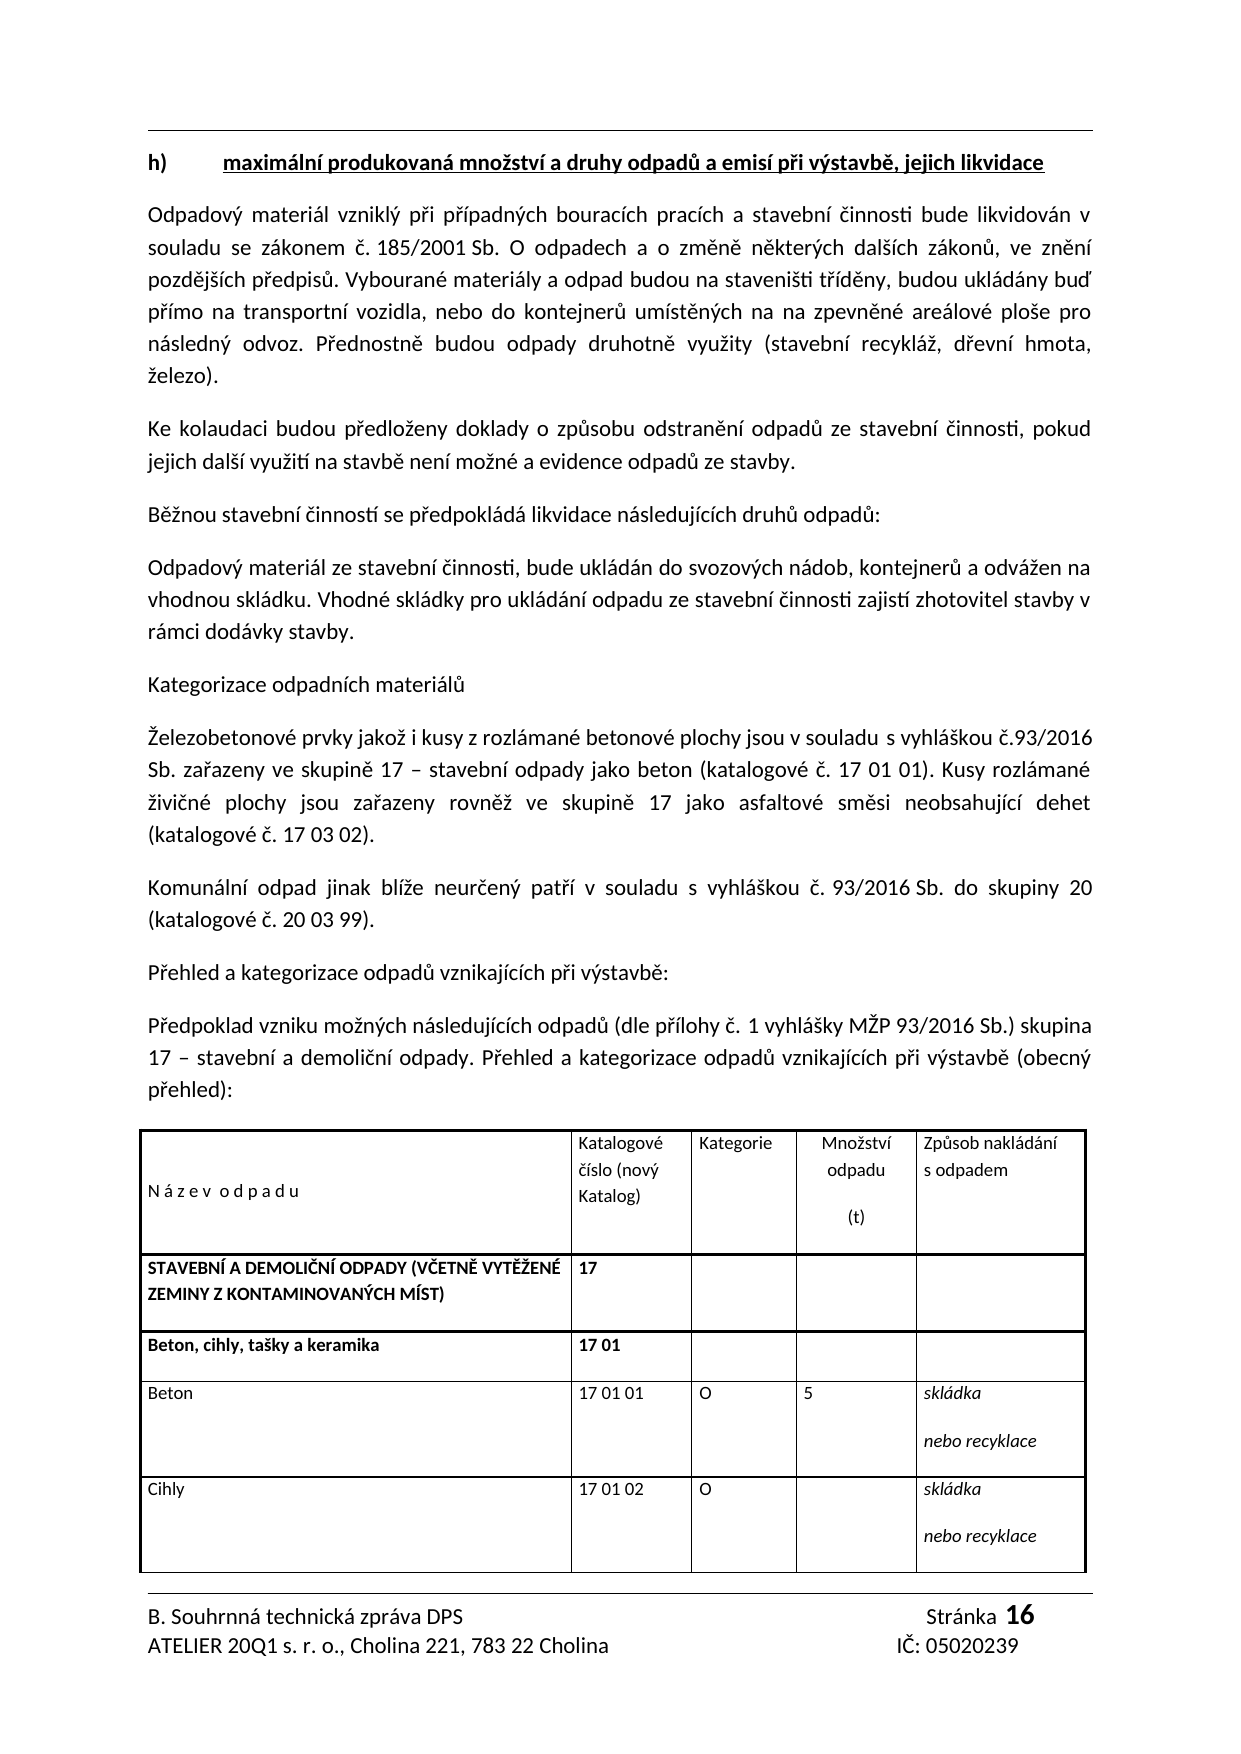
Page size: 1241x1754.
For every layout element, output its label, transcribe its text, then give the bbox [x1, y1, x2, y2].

table_cell 17 [572, 1256, 691, 1330]
text Komunální odpad jinak blíže neurčený patří v souladu s vyhláškou č. 93/2016 Sb. do skupiny 20 (katalogové č. 20 03 99). [148, 873, 1093, 933]
table_cell O [692, 1478, 796, 1572]
text Přehled a kategorizace odpadů vznikajících při výstavbě: [148, 958, 1093, 986]
table_header N á z e v o d p a d u [142, 1132, 571, 1253]
text Ke kolaudaci budou předloženy doklady o způsobu odstranění odpadů ze stavební činnosti, pokud jejich další využití na stavbě není možné a evidence odpadů ze stavby. [148, 414, 1093, 475]
text Železobetonové prvky jakož i kusy z rozlámané betonové plochy jsou v souladu s vyhláškou č.93/2016 Sb. zařazeny ve skupině 17 – stavební odpady jako beton (katalogové č. 17 01 01). Kusy rozlámané živičné plochy jsou zařazeny rovněž ve skupině 17 jako asfaltové směsi neobsahující dehet (katalogové č. 17 03 02). [148, 723, 1093, 848]
table_cell O [692, 1382, 796, 1476]
table_cell Beton, cihly, tašky a keramika [142, 1333, 571, 1381]
text Kategorizace odpadních materiálů [148, 670, 1093, 698]
table_cell 17 01 02 [572, 1478, 691, 1572]
table_header Kategorie [692, 1132, 796, 1253]
table_cell 5 [797, 1382, 916, 1476]
table_cell [797, 1478, 916, 1572]
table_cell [917, 1478, 1084, 1572]
text Běžnou stavební činností se předpokládá likvidace následujících druhů odpadů: [148, 500, 1093, 528]
table_cell [917, 1333, 1084, 1381]
table_cell [692, 1333, 796, 1381]
text Předpoklad vzniku možných následujících odpadů (dle přílohy č. 1 vyhlášky MŽP 93/2016 Sb.) skupina 17 – stavební a demoliční odpady. Přehled a kategorizace odpadů vznikajících při výstavbě (obecný přehled): [148, 1011, 1093, 1103]
table_cell Cihly [142, 1478, 571, 1572]
table_cell 17 01 [572, 1333, 691, 1381]
table_cell [797, 1256, 916, 1330]
table_header Způsob nakládání s odpadem [917, 1132, 1084, 1253]
list maximální produkovaná množství a druhy odpadů a emisí při výstavbě, jejich likvidace [148, 148, 1093, 176]
text Odpadový materiál vzniklý při případných bouracích pracích a stavební činnosti bude likvidován v souladu se zákonem č. 185/2001 Sb. O odpadech a o změně některých dalších zákonů, ve znění pozdějších předpisů. Vybourané materiály a odpad budou na staveništi tříděny, budou ukládány buď přímo na transportní vozidla, nebo do kontejnerů umístěných na na zpevněné areálové ploše pro následný odvoz. Přednostně budou odpady druhotně využity (stavební recykláž, dřevní hmota, železo). [148, 201, 1093, 389]
table_cell STAVEBNÍ A DEMOLIČNÍ ODPADY (VČETNĚ VYTĚŽENÉ ZEMINY Z KONTAMINOVANÝCH MÍST) [142, 1256, 571, 1330]
table_cell [917, 1256, 1084, 1330]
table_cell [692, 1256, 796, 1330]
table_header Katalogové číslo (nový Katalog) [572, 1132, 691, 1253]
table_header Množství odpadu (t) [797, 1132, 916, 1253]
table_cell Beton [142, 1382, 571, 1476]
text Odpadový materiál ze stavební činnosti, bude ukládán do svozových nádob, kontejnerů a odvážen na vhodnou skládku. Vhodné skládky pro ukládání odpadu ze stavební činnosti zajistí zhotovitel stavby v rámci dodávky stavby. [148, 553, 1093, 645]
table_cell [797, 1333, 916, 1381]
table_cell skládka nebo recyklace [917, 1382, 1084, 1476]
table_cell 17 01 01 [572, 1382, 691, 1476]
